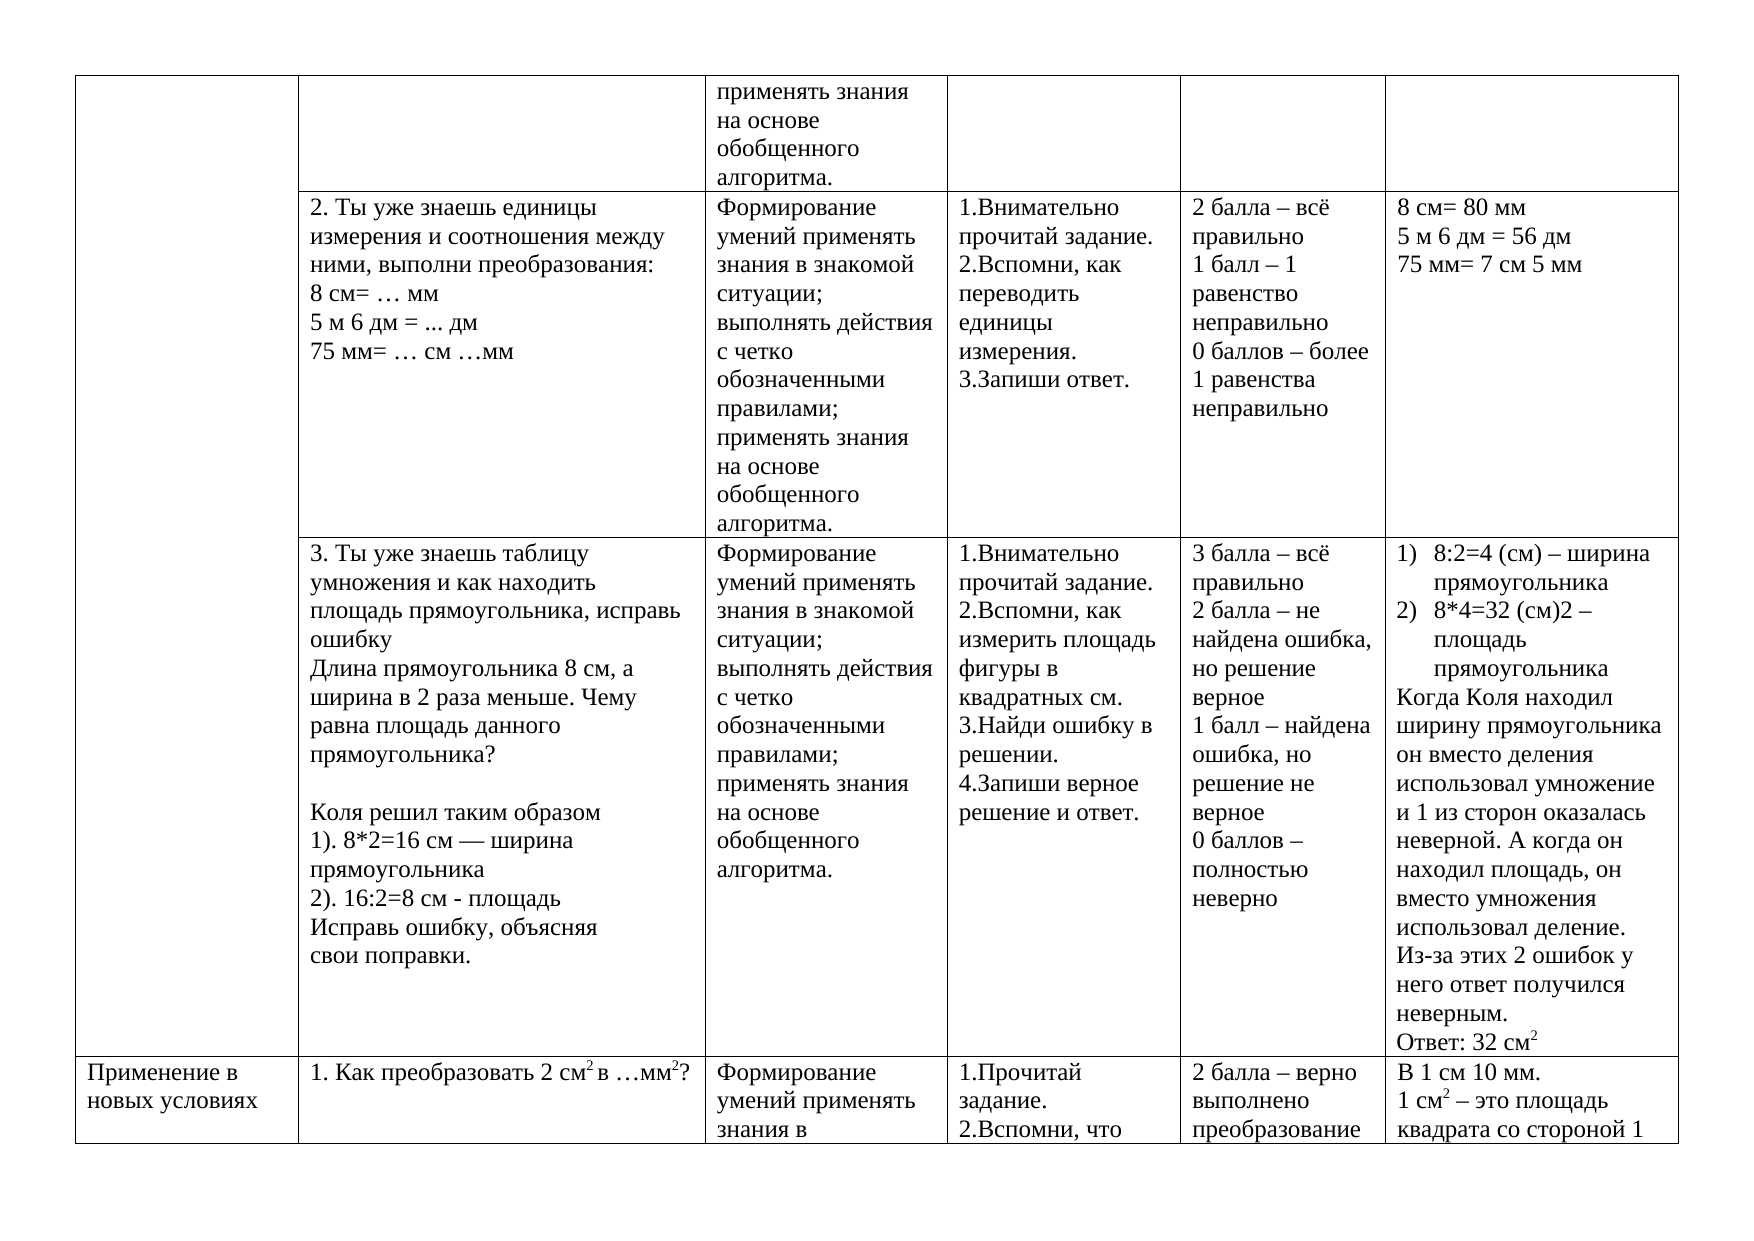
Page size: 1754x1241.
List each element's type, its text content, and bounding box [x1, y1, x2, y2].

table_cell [1386, 1057, 1678, 1143]
table_cell 3 балла – всё правильно 2 балла – не найдена ошибка, но решение верное 1 балл – найдена ошибка, но решение не верное 0 баллов – полностью неверно [1181, 538, 1385, 1056]
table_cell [1386, 76, 1678, 191]
table_cell 2 балла – всё правильно 1 балл – 1 равенство неправильно 0 баллов – более 1 равенства неправильно [1181, 192, 1385, 537]
table_cell 3. Ты уже знаешь таблицу умножения и как находить площадь прямоугольника, исправь ошибку Длина прямоугольника 8 см, а ширина в 2 раза меньше. Чему равна площадь данного прямоугольника? Коля решил таким образом 1). 8*2=16 см — ширина прямоугольника 2). 16:2=8 см - площадь Исправь ошибку, объясняя свои поправки. [299, 538, 705, 1056]
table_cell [948, 1057, 1180, 1143]
table_cell 8 см= 80 мм 5 м 6 дм = 56 дм 75 мм= 7 см 5 мм [1386, 192, 1678, 537]
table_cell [76, 1057, 298, 1143]
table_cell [706, 1057, 947, 1143]
table_cell 1.Внимательно прочитай задание. 2.Вспомни, как переводить единицы измерения. 3.Запиши ответ. [948, 192, 1180, 537]
table_cell 8:2=4 (см) – ширина прямоугольника 8*4=32 (см)2 – площадь прямоугольника Когда Коля находил ширину прямоугольника он вместо деления использовал умножение и 1 из сторон оказалась неверной. А когда он находил площадь, он вместо умножения использовал деление. Из-за этих 2 ошибок у него ответ получился неверным. Ответ: 32 см2 [1386, 538, 1678, 1056]
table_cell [76, 76, 298, 1056]
table_cell 1.Внимательно прочитай задание. 2.Вспомни, как измерить площадь фигуры в квадратных см. 3.Найди ошибку в решении. 4.Запиши верное решение и ответ. [948, 538, 1180, 1056]
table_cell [299, 76, 705, 191]
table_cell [299, 1057, 705, 1143]
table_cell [948, 76, 1180, 191]
table_cell 2. Ты уже знаешь единицы измерения и соотношения между ними, выполни преобразования: 8 см= … мм 5 м 6 дм = ... дм 75 мм= … см …мм [299, 192, 705, 537]
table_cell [1181, 1057, 1385, 1143]
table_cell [706, 76, 947, 191]
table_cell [1181, 76, 1385, 191]
